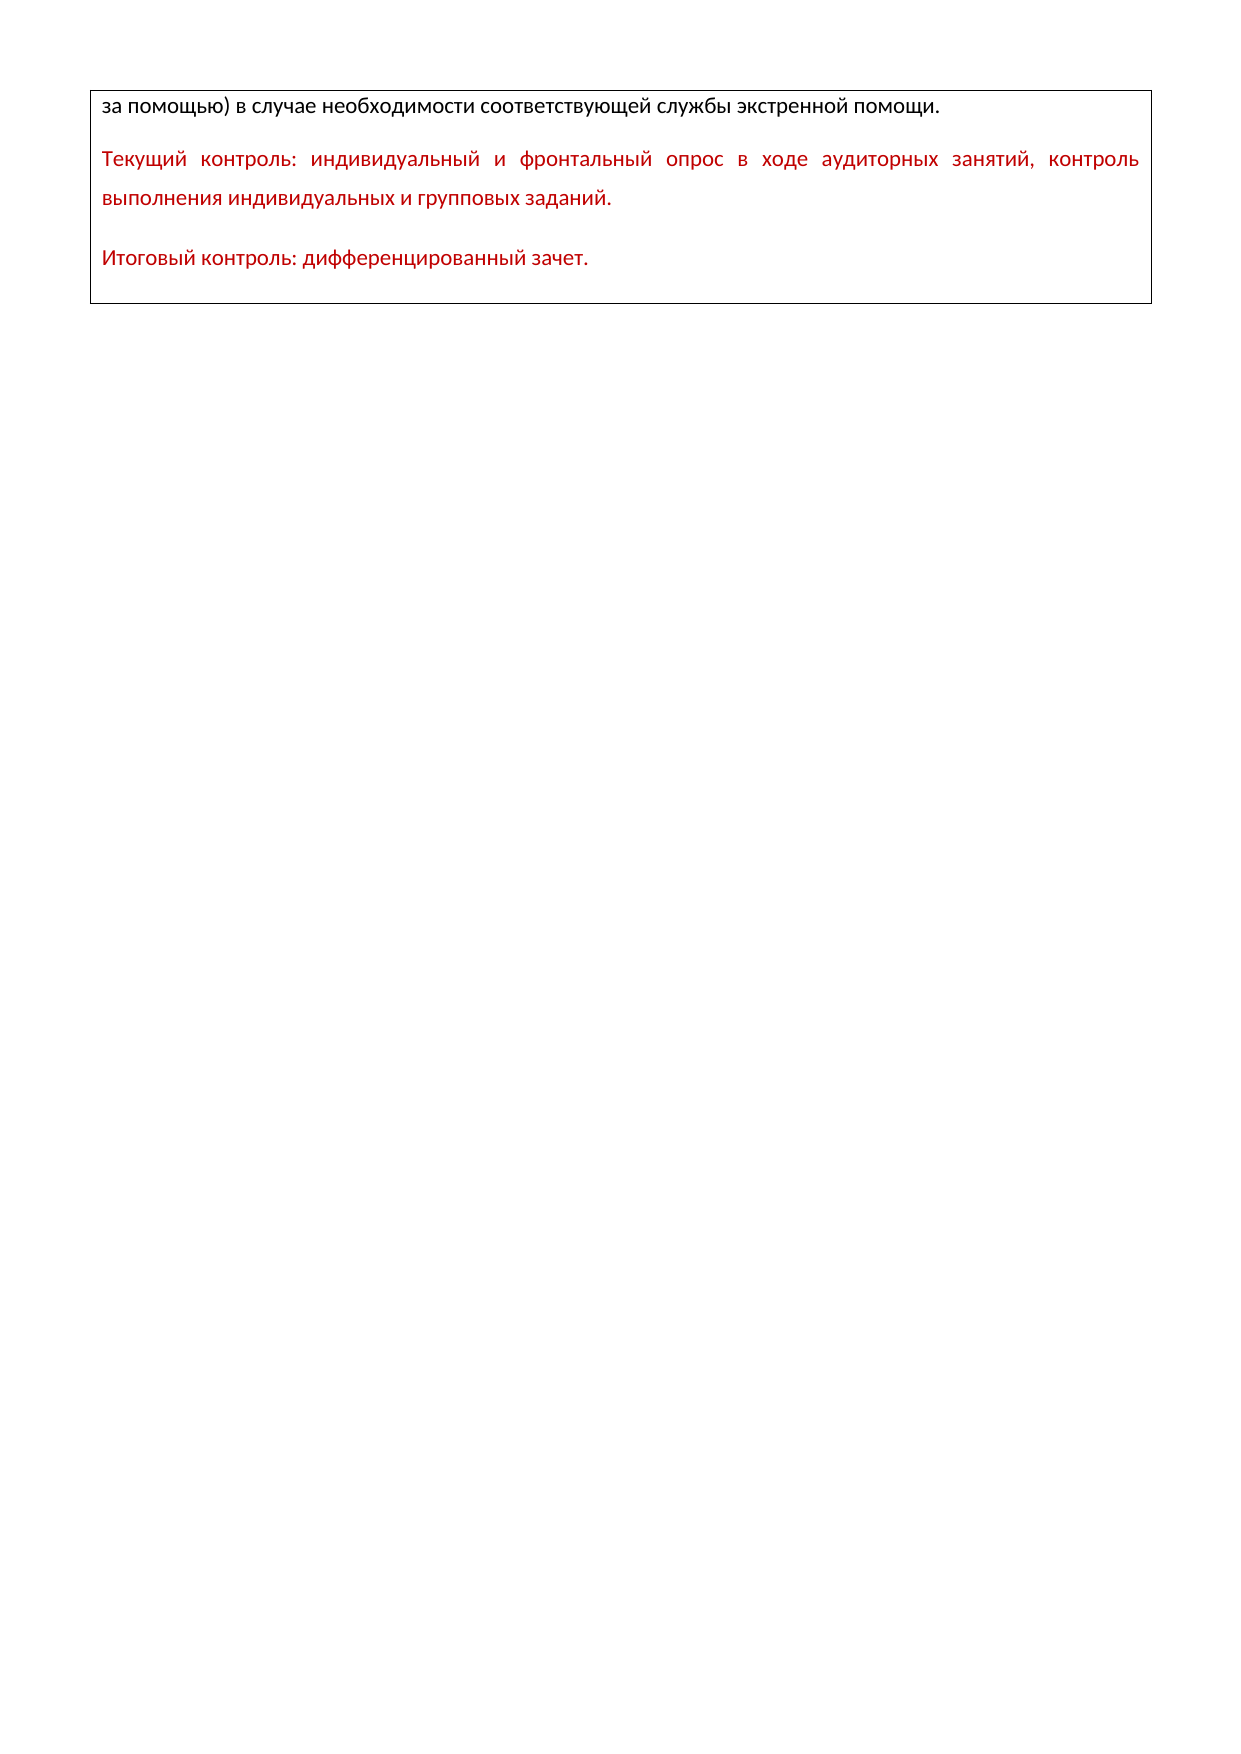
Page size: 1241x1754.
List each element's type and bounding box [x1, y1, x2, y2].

table_cell [91, 91, 1151, 302]
